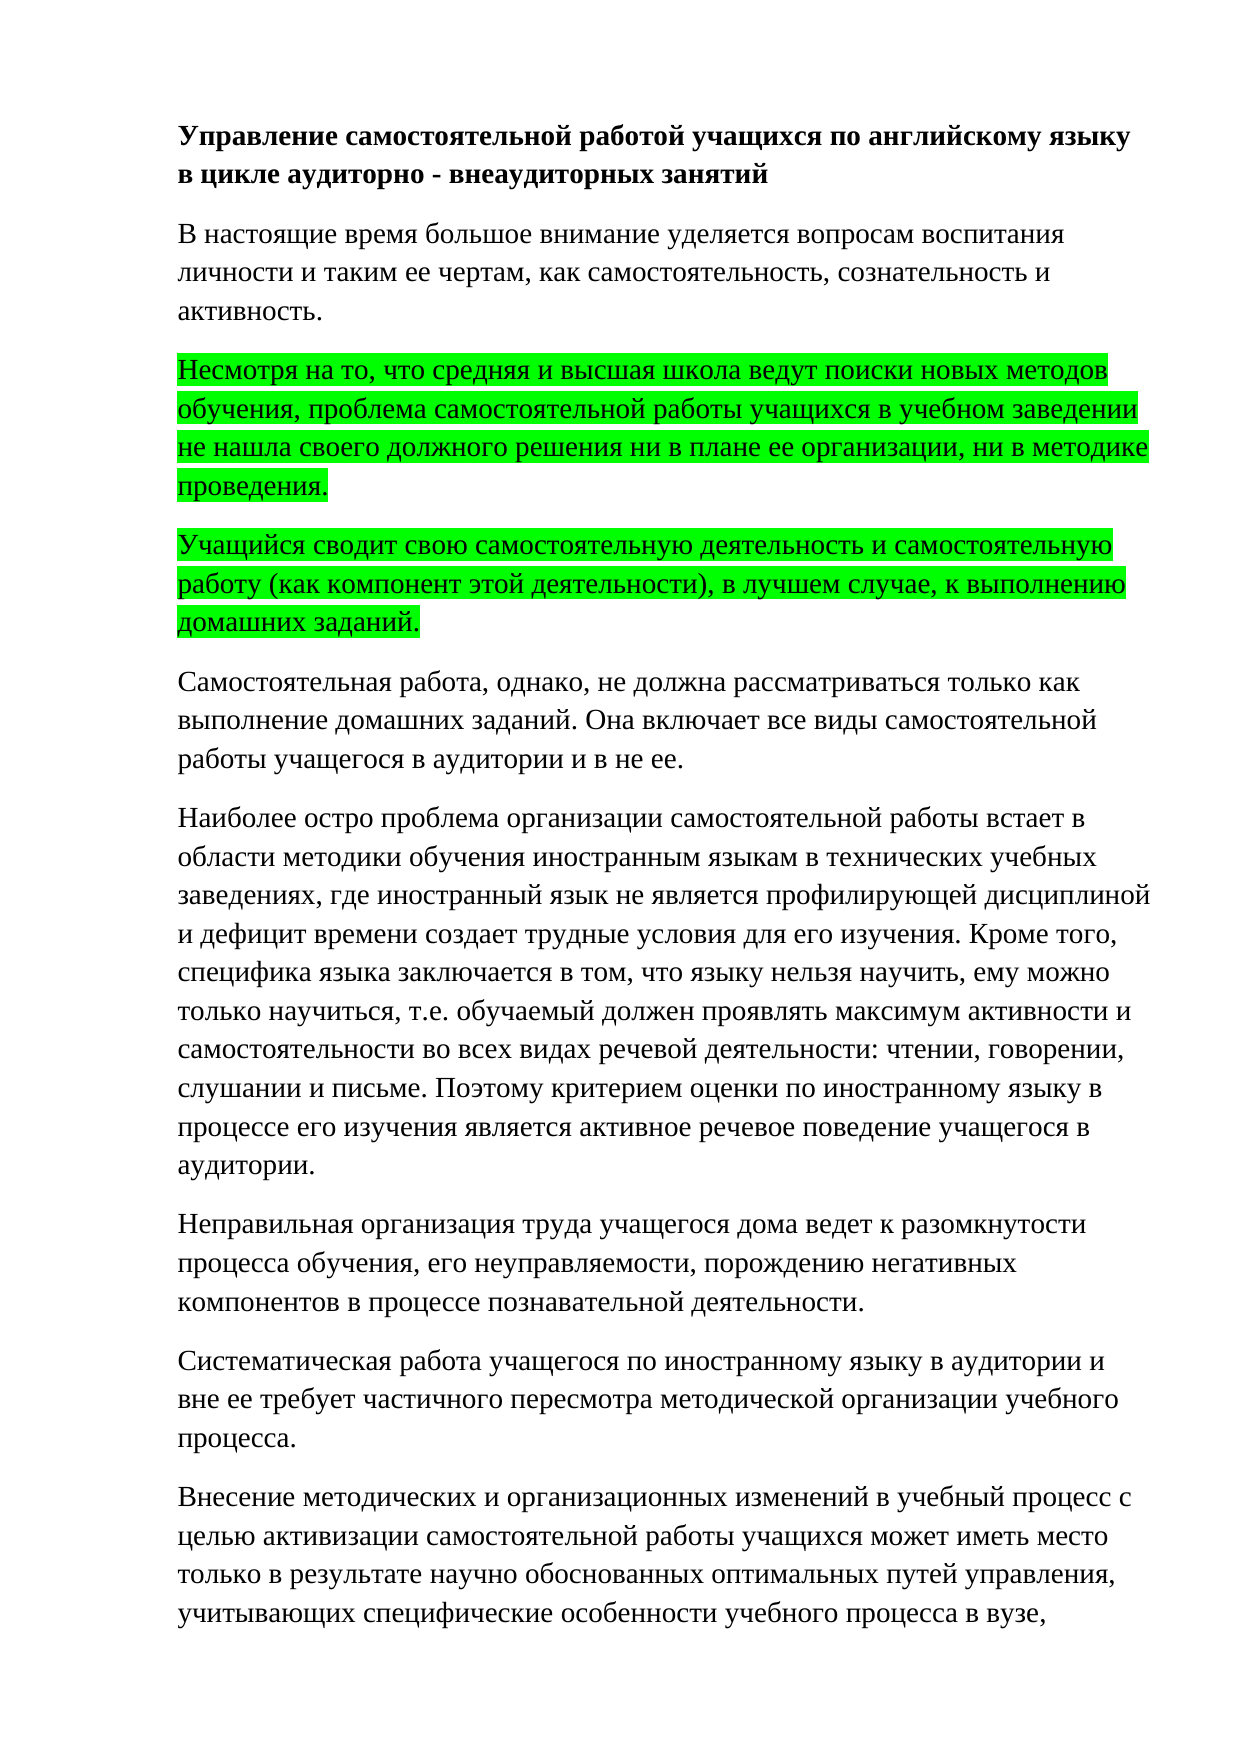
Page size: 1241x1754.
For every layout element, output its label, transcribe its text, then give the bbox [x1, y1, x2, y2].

text Наиболее остро проблема организации самостоятельной работы встает в области методики обучения иностранным языкам в технических учебных заведениях, где иностранный язык не является профилирующей дисциплиной и дефицит времени создает трудные условия для его изучения. Кроме того, специфика языка заключается в том, что языку нельзя научить, ему можно только научиться, т.е. обучаемый должен проявлять максимум активности и самостоятельности во всех видах речевой деятельности: чтении, говорении, слушании и письме. Поэтому критерием оценки по иностранному языку в процессе его изучения является активное речевое поведение учащегося в аудитории. [177, 800, 1152, 1181]
text Систематическая работа учащегося по иностранному языку в аудитории и вне ее требует частичного пересмотра методической организации учебного процесса. [177, 1343, 1152, 1454]
text Самостоятельная работа, однако, не должна рассматриваться только как выполнение домашних заданий. Она включает все виды самостоятельной работы учащегося в аудитории и в не ее. [177, 664, 1152, 774]
text Неправильная организация труда учащегося дома ведет к разомкнутости процесса обучения, его неуправляемости, порождению негативных компонентов в процессе познавательной деятельности. [177, 1207, 1152, 1317]
text В настоящие время большое внимание уделяется вопросам воспитания личности и таким ее чертам, как самостоятельность, сознательность и активность. [177, 216, 1152, 327]
text Учащийся сводит свою самостоятельную деятельность и самостоятельную работу (как компонент этой деятельности), в лучшем случае, к выполнению домашних заданий. [177, 527, 1152, 638]
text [177, 1479, 1152, 1629]
text Управление самостоятельной работой учащихся по английскому языку в цикле аудиторно - внеаудиторных занятий [177, 118, 1152, 190]
text Несмотря на то, что средняя и высшая школа ведут поиски новых методов обучения, проблема самостоятельной работы учащихся в учебном заведении не нашла своего должного решения ни в плане ее организации, ни в методике проведения. [177, 352, 1152, 502]
